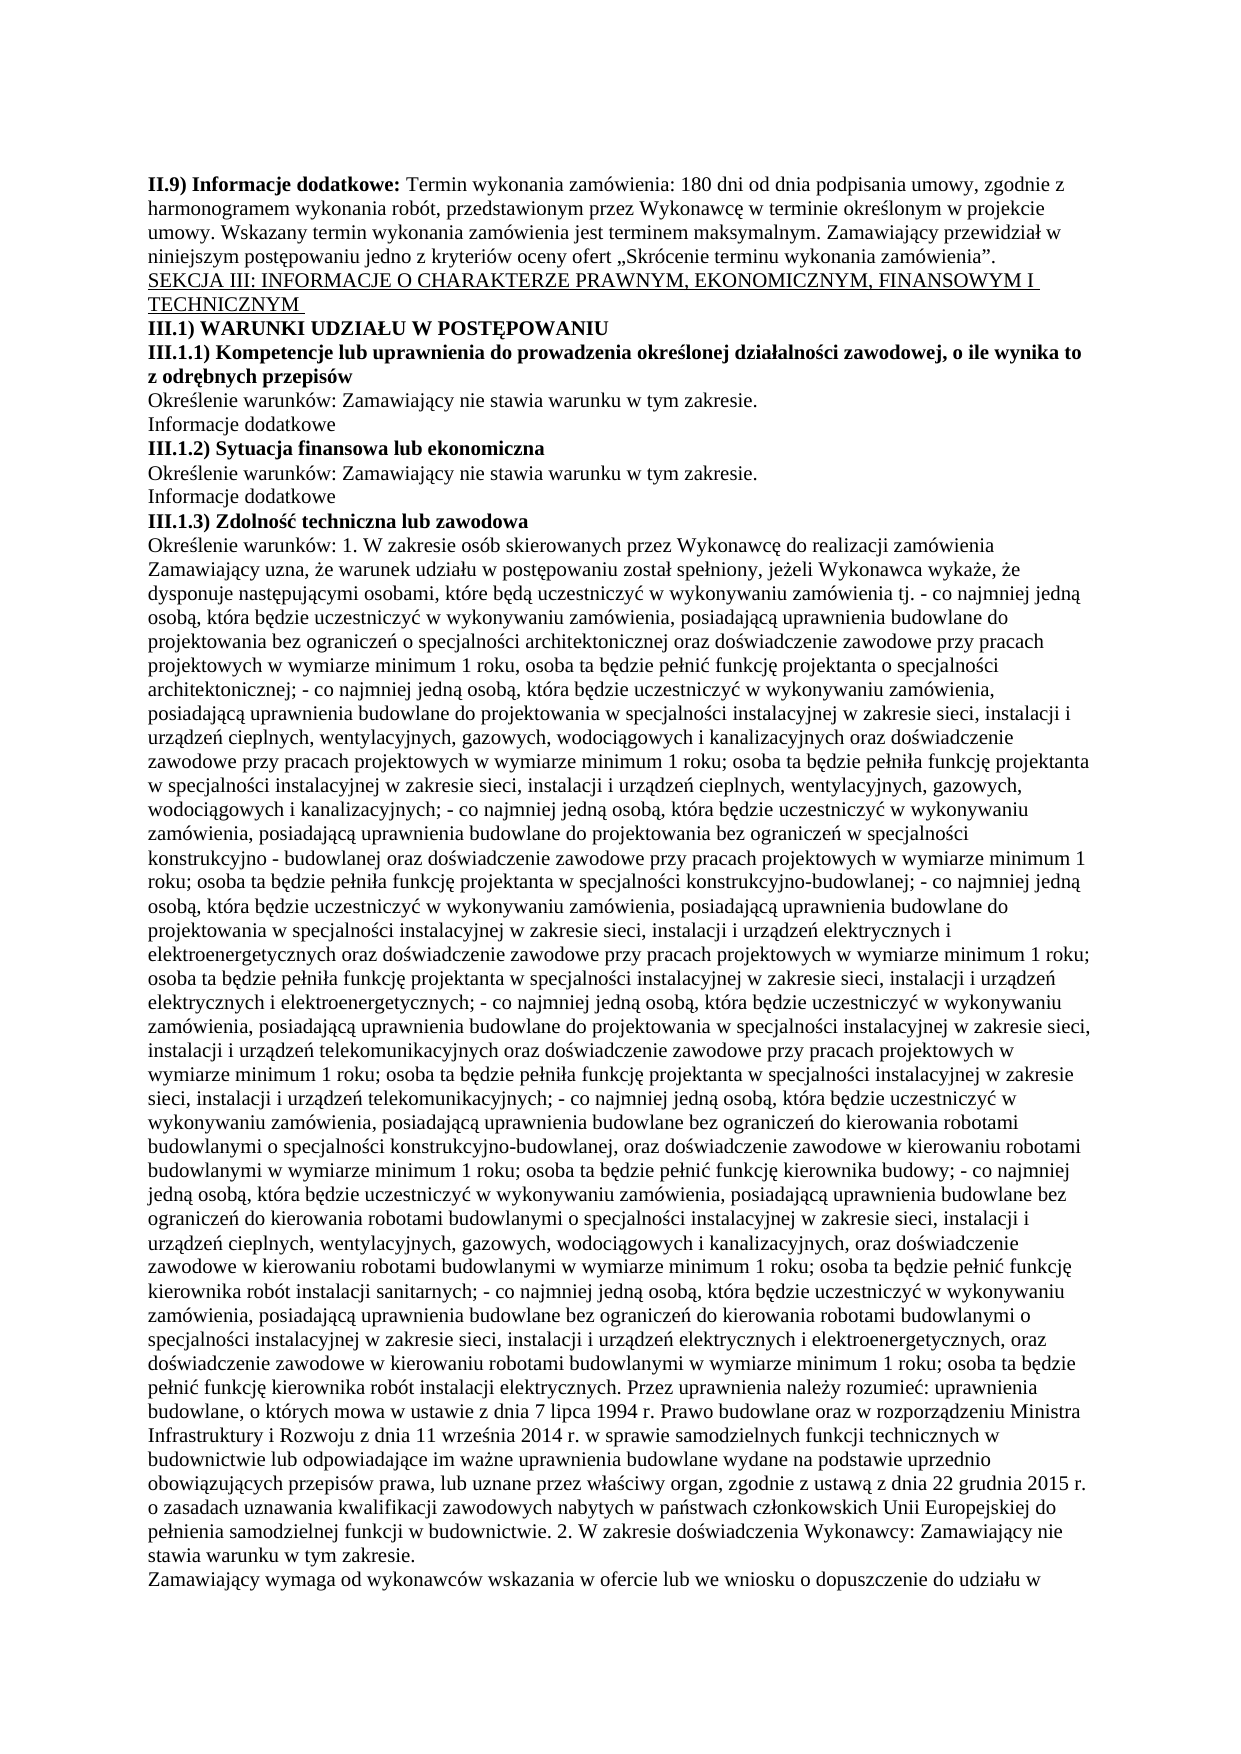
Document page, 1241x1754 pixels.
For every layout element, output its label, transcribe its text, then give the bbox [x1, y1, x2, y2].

text SEKCJA III: INFORMACJE O CHARAKTERZE PRAWNYM, EKONOMICZNYM, FINANSOWYM I TECHNICZNYM [148, 268, 1093, 316]
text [148, 148, 1093, 268]
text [148, 340, 1093, 1591]
text III.1) WARUNKI UDZIAŁU W POSTĘPOWANIU [148, 316, 1093, 340]
